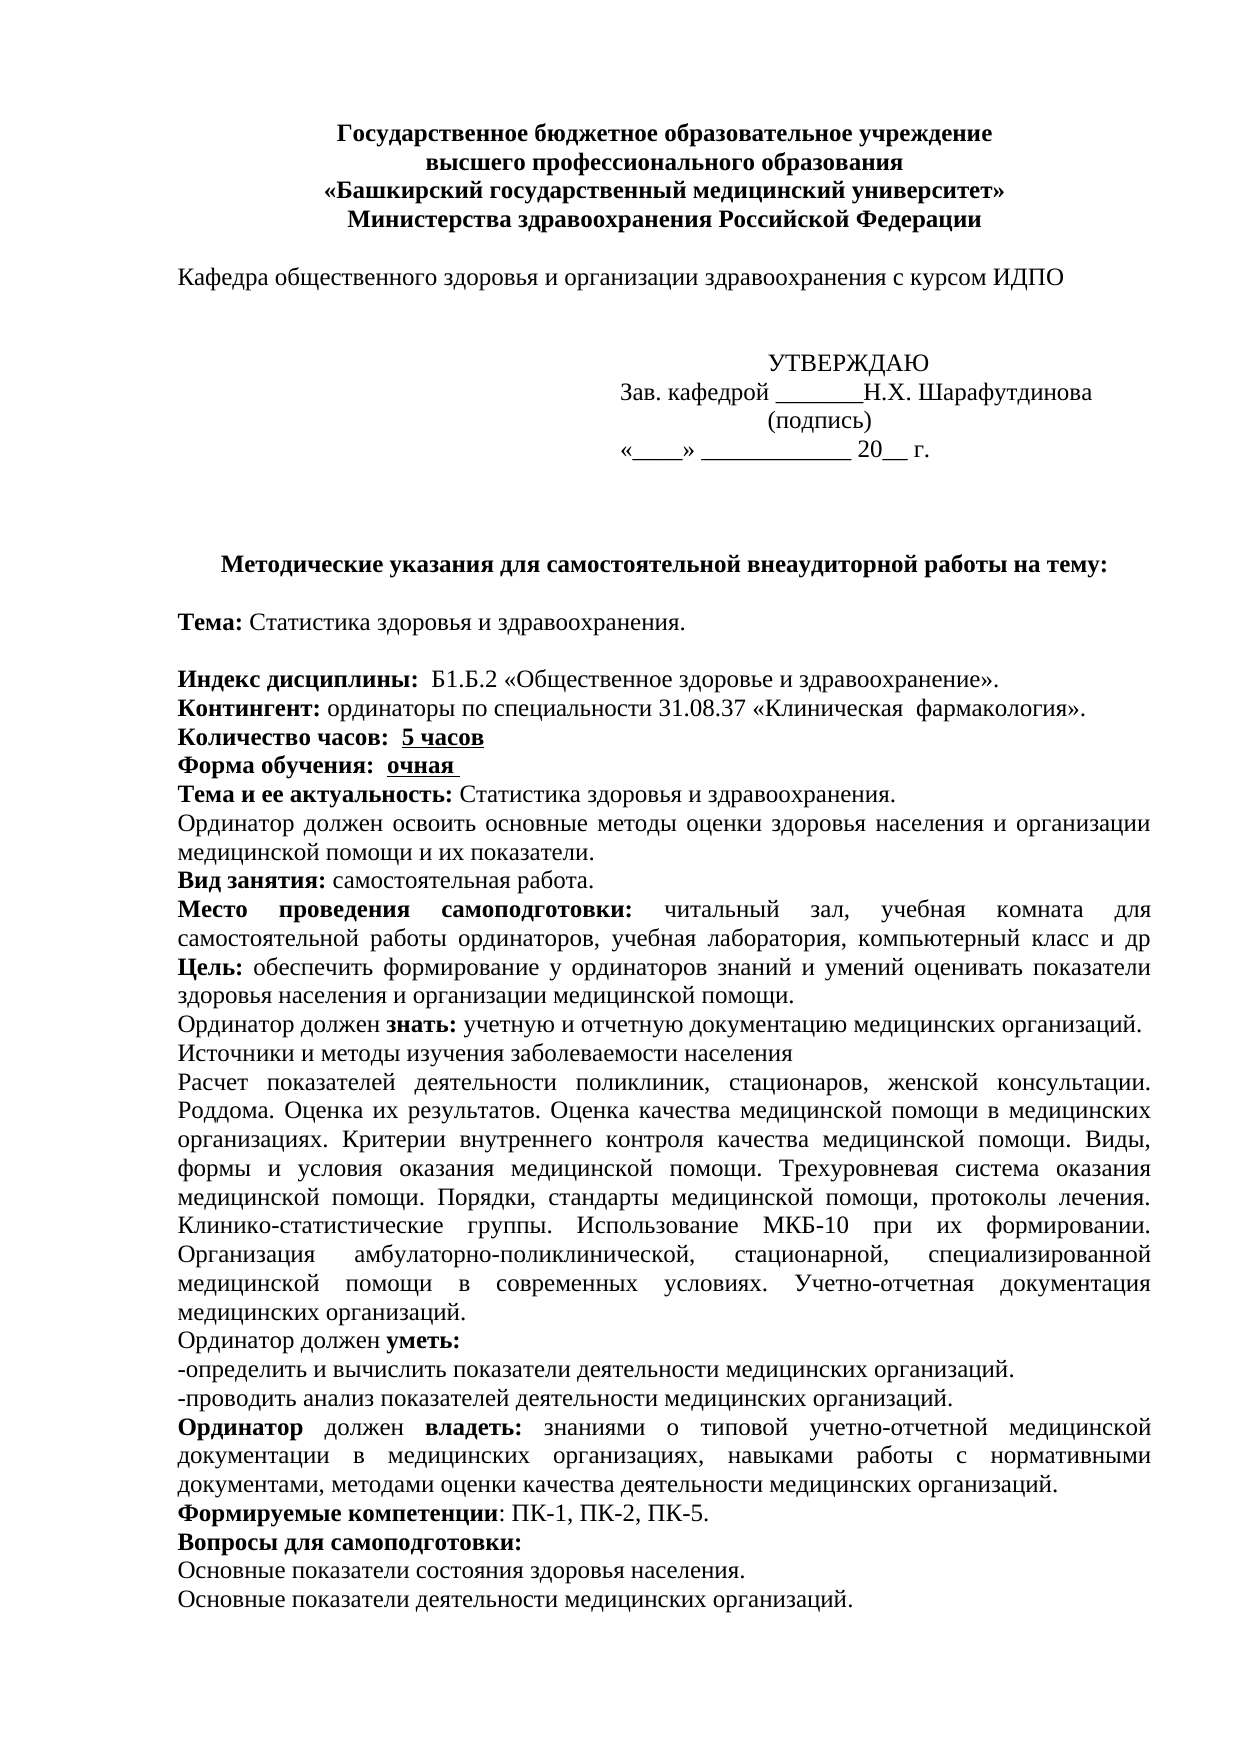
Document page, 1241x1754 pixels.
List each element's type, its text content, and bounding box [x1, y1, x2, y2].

text «____» ____________ 20__ г. [546, 434, 1152, 463]
text Министерства здравоохранения Российской Федерации [177, 204, 1152, 233]
text Ординатор должен уметь: [177, 1326, 1152, 1354]
text Основные показатели деятельности медицинских организаций. [177, 1584, 1152, 1613]
text Зав. кафедрой _______Н.Х. Шарафутдинова (подпись) [620, 377, 1152, 434]
text Форма обучения: очная [177, 751, 1152, 779]
text Количество часов: 5 часов [177, 722, 1152, 751]
text Ординатор должен владеть: знаниями о типовой учетно-отчетной медицинской документации в медицинских организациях, навыками работы с нормативными документами, методами оценки качества деятельности медицинских организаций. [177, 1412, 1152, 1498]
text Формируемые компетенции: ПК-1, ПК-2, ПК-5. [177, 1498, 1152, 1527]
text Ординатор должен освоить основные методы оценки здоровья населения и организации медицинской помощи и их показатели. [177, 808, 1152, 866]
text Кафедра общественного здоровья и организации здравоохранения с курсом ИДПО [177, 262, 1152, 291]
text Тема: Статистика здоровья и здравоохранения. [177, 607, 1152, 636]
text Индекс дисциплины: Б1.Б.2 «Общественное здоровье и здравоохранение». [177, 664, 1152, 693]
text Государственное бюджетное образовательное учреждение [177, 118, 1152, 147]
list Источники и методы изучения заболеваемости населения [177, 1038, 1152, 1067]
text Тема и ее актуальность: Статистика здоровья и здравоохранения. [177, 779, 1152, 808]
text УТВЕРЖДАЮ [693, 348, 1152, 377]
text Место проведения самоподготовки: читальный зал, учебная комната для самостоятельной работы ординаторов, учебная лаборатория, компьютерный класс и др Цель: обеспечить формирование у ординаторов знаний и умений оценивать показатели здоровья населения и организации медицинской помощи. [177, 894, 1152, 1009]
list Ординатор должен знать: учетную и отчетную документацию медицинских организаций. [177, 1009, 1152, 1038]
text Контингент: ординаторы по специальности 31.08.37 «Клиническая фармакология». [177, 693, 1152, 722]
text Методические указания для самостоятельной внеаудиторной работы на тему: [177, 549, 1152, 578]
text «Башкирский государственный медицинский университет» [177, 176, 1152, 204]
text -проводить анализ показателей деятельности медицинских организаций. [177, 1383, 1152, 1412]
text -определить и вычислить показатели деятельности медицинских организаций. [177, 1354, 1152, 1383]
text высшего профессионального образования [177, 147, 1152, 176]
text Основные показатели состояния здоровья населения. [177, 1556, 1152, 1584]
list Расчет показателей деятельности поликлиник, стационаров, женской консультации. Роддома. Оценка их результатов. Оценка качества медицинской помощи в медицинских организациях. Критерии внутреннего контроля качества медицинской помощи. Виды, формы и условия оказания медицинской помощи. Трехуровневая система оказания медицинской помощи. Порядки, стандарты медицинской помощи, протоколы лечения. Клинико-статистические группы. Использование МКБ-10 при их формировании. Организация амбулаторно-поликлинической, стационарной, специализированной медицинской помощи в современных условиях. Учетно-отчетная документация медицинских организаций. [177, 1067, 1152, 1326]
text Вопросы для самоподготовки: [177, 1527, 1152, 1556]
text Вид занятия: самостоятельная работа. [177, 866, 1152, 894]
